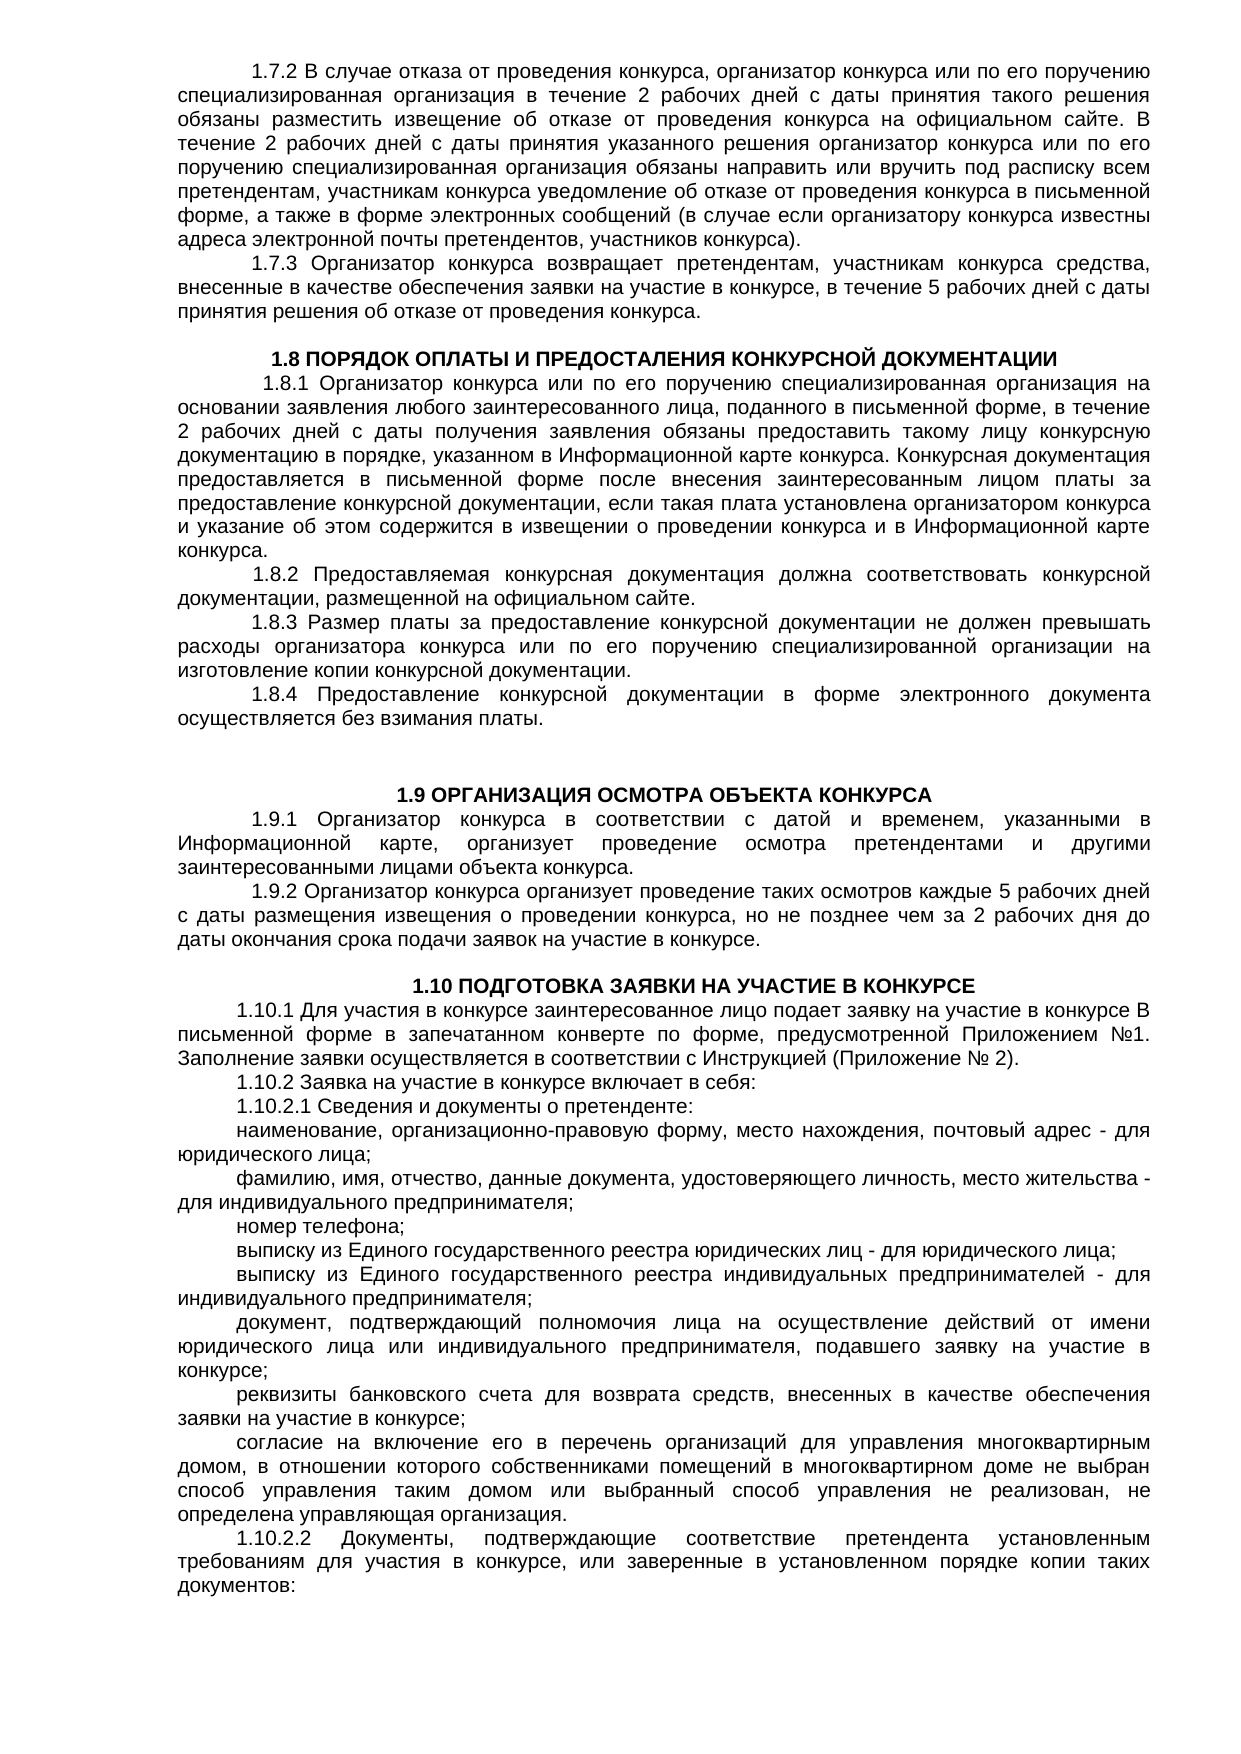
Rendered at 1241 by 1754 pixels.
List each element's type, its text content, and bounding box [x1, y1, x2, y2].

text согласие на включение его в перечень организаций для управления многоквартирным домом, в отношении которого собственниками помещений в многоквартирном доме не выбран способ управления таким домом или выбранный способ управления не реализован, не определена управляющая организация. [177, 1429, 1152, 1525]
text 1.9 ОРГАНИЗАЦИЯ ОСМОТРА ОБЪЕКТА КОНКУРСА [177, 783, 1152, 807]
text 1.10.2.1 Сведения и документы о претенденте: [177, 1094, 1152, 1118]
text 1.8 ПОРЯДОК ОПЛАТЫ И ПРЕДОСТАЛЕНИЯ КОНКУРСНОЙ ДОКУМЕНТАЦИИ [177, 347, 1152, 371]
text 1.8.1 Организатор конкурса или по его поручению специализированная организация на основании заявления любого заинтересованного лица, поданного в письменной форме, в течение 2 рабочих дней с даты получения заявления обязаны предоставить такому лицу конкурсную документацию в порядке, указанном в Информационной карте конкурса. Конкурсная документация предоставляется в письменной форме после внесения заинтересованным лицом платы за предоставление конкурсной документации, если такая плата установлена организатором конкурса и указание об этом содержится в извещении о проведении конкурса и в Информационной карте конкурса. [177, 371, 1152, 562]
text фамилию, имя, отчество, данные документа, удостоверяющего личность, место жительства - для индивидуального предпринимателя; [177, 1166, 1152, 1214]
text 1.8.2 Предоставляемая конкурсная документация должна соответствовать конкурсной документации, размещенной на официальном сайте. [177, 562, 1152, 610]
text документ, подтверждающий полномочия лица на осуществление действий от имени юридического лица или индивидуального предпринимателя, подавшего заявку на участие в конкурсе; [177, 1310, 1152, 1382]
text 1.9.1 Организатор конкурса в соответствии с датой и временем, указанными в Информационной карте, организует проведение осмотра претендентами и другими заинтересованными лицами объекта конкурса. [177, 807, 1152, 878]
text наименование, организационно-правовую форму, место нахождения, почтовый адрес - для юридического лица; [177, 1118, 1152, 1166]
text реквизиты банковского счета для возврата средств, внесенных в качестве обеспечения заявки на участие в конкурсе; [177, 1382, 1152, 1429]
text 1.10.2.2 Документы, подтверждающие соответствие претендента установленным требованиям для участия в конкурсе, или заверенные в установленном порядке копии таких документов: [177, 1525, 1152, 1597]
text 1.7.3 Организатор конкурса возвращает претендентам, участникам конкурса средства, внесенные в качестве обеспечения заявки на участие в конкурсе, в течение 5 рабочих дней с даты принятия решения об отказе от проведения конкурса. [177, 251, 1152, 323]
text 1.9.2 Организатор конкурса организует проведение таких осмотров каждые 5 рабочих дней с даты размещения извещения о проведении конкурса, но не позднее чем за 2 рабочих дня до даты окончания срока подачи заявок на участие в конкурсе. [177, 878, 1152, 950]
text 1.10 ПОДГОТОВКА ЗАЯВКИ НА УЧАСТИЕ В КОНКУРСЕ [177, 974, 1152, 998]
text 1.10.1 Для участия в конкурсе заинтересованное лицо подает заявку на участие в конкурсе В письменной форме в запечатанном конверте по форме, предусмотренной Приложением №1. Заполнение заявки осуществляется в соответствии с Инструкцией (Приложение № 2). [177, 998, 1152, 1070]
text выписку из Единого государственного реестра индивидуальных предпринимателей - для индивидуального предпринимателя; [177, 1262, 1152, 1310]
text номер телефона; [177, 1214, 1152, 1238]
text выписку из Единого государственного реестра юридических лиц - для юридического лица; [177, 1238, 1152, 1262]
text 1.8.4 Предоставление конкурсной документации в форме электронного документа осуществляется без взимания платы. [177, 682, 1152, 730]
text 1.8.3 Размер платы за предоставление конкурсной документации не должен превышать расходы организатора конкурса или по его поручению специализированной организации на изготовление копии конкурсной документации. [177, 610, 1152, 682]
text 1.10.2 Заявка на участие в конкурсе включает в себя: [177, 1070, 1152, 1094]
text 1.7.2 В случае отказа от проведения конкурса, организатор конкурса или по его поручению специализированная организация в течение 2 рабочих дней с даты принятия такого решения обязаны разместить извещение об отказе от проведения конкурса на официальном сайте. В течение 2 рабочих дней с даты принятия указанного решения организатор конкурса или по его поручению специализированная организация обязаны направить или вручить под расписку всем претендентам, участникам конкурса уведомление об отказе от проведения конкурса в письменной форме, а также в форме электронных сообщений (в случае если организатору конкурса известны адреса электронной почты претендентов, участников конкурса). [177, 59, 1152, 251]
